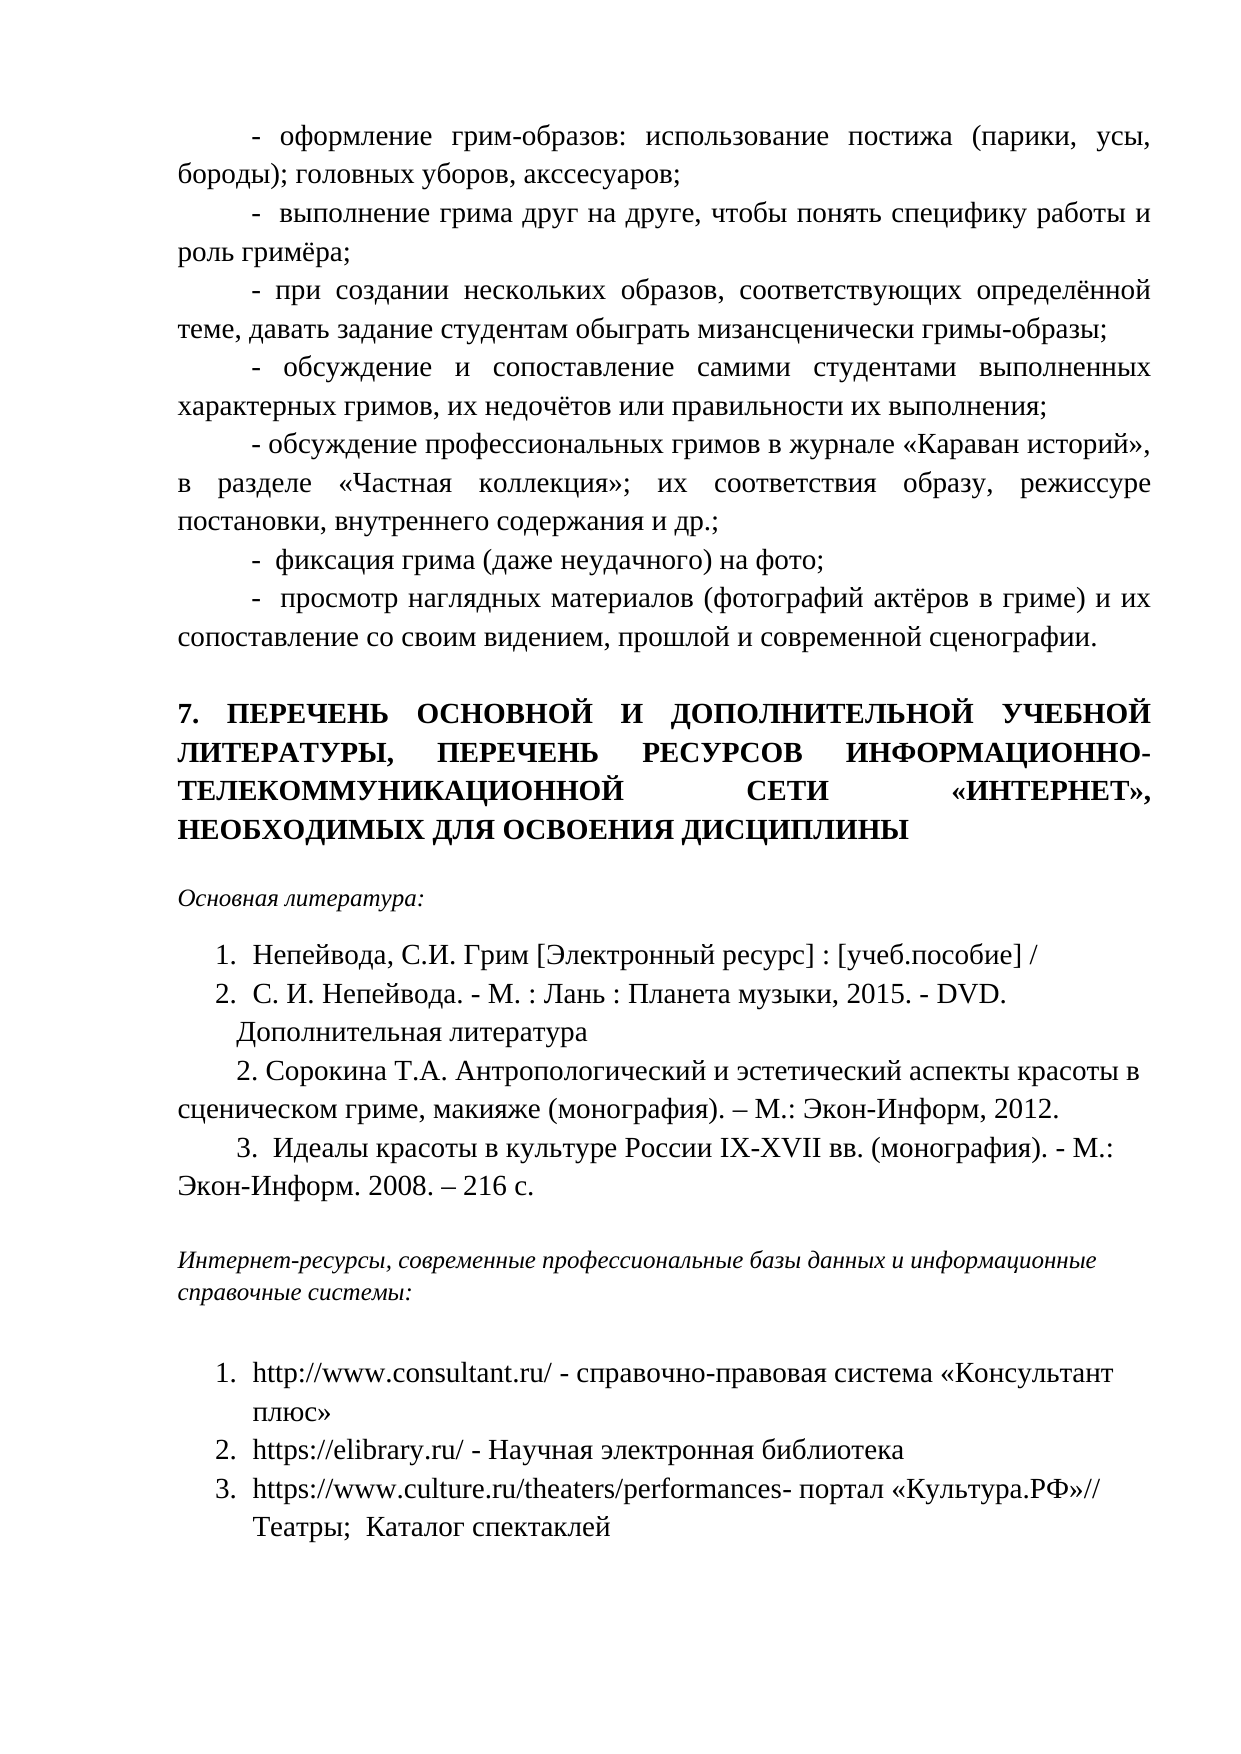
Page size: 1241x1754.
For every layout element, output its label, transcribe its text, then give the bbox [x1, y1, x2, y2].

list https://elibrary.ru/ - Научная электронная библиотека [215, 1432, 1152, 1466]
text 2. Сорокина Т.А. Антропологический и эстетический аспекты красоты в сценическом гриме, макияже (монография). – М.: Экон-Информ, 2012. [177, 1053, 1152, 1125]
list https://www.culture.ru/theaters/performances- портал «Культура.РФ»// Театры; Каталог спектаклей [215, 1471, 1152, 1543]
text Интернет-ресурсы, современные профессиональные базы данных и информационные справочные системы: [177, 1246, 1152, 1305]
list http://www.consultant.ru/ - справочно-правовая система «Консультант плюс» [215, 1355, 1152, 1427]
text 3. Идеалы красоты в культуре России IX-XVII вв. (монография). - М.: Экон-Информ. 2008. – 216 с. [177, 1130, 1152, 1202]
list - фиксация грима (даже неудачного) на фото; [177, 542, 1152, 576]
list - выполнение грима друг на друге, чтобы понять специфику работы и роль гримёра; [177, 195, 1152, 267]
subtitle 7. ПЕРЕЧЕНЬ ОСНОВНОЙ И ДОПОЛНИТЕЛЬНОЙ УЧЕБНОЙ ЛИТЕРАТУРЫ, ПЕРЕЧЕНЬ РЕСУРСОВ ИНФОРМАЦИОННО-ТЕЛЕКОММУНИКАЦИОННОЙ СЕТИ «ИНТЕРНЕТ», НЕОБХОДИМЫХ ДЛЯ ОСВОЕНИЯ ДИСЦИПЛИНЫ [177, 696, 1152, 845]
list Непейвода, С.И. Грим [Электронный ресурс] : [учеб.пособие] / [215, 937, 1152, 971]
list - при создании нескольких образов, соответствующих определённой теме, давать задание студентам обыграть мизансценически гримы-образы; [177, 272, 1152, 344]
text Дополнительная литература [177, 1014, 1152, 1048]
list - просмотр наглядных материалов (фотографий актёров в гриме) и их сопоставление со своим видением, прошлой и современной сценографии. [177, 581, 1152, 653]
list - обсуждение профессиональных гримов в журнале «Караван историй», в разделе «Частная коллекция»; их соответствия образу, режиссуре постановки, внутреннего содержания и др.; [177, 426, 1152, 537]
list С. И. Непейвода. - М. : Лань : Планета музыки, 2015. - DVD. [215, 976, 1152, 1009]
list - оформление грим-образов: использование постижа (парики, усы, бороды); головных уборов, акссесуаров; [177, 118, 1152, 190]
subtitle Основная литература: [177, 883, 1152, 912]
list - обсуждение и сопоставление самими студентами выполненных характерных гримов, их недочётов или правильности их выполнения; [177, 349, 1152, 421]
